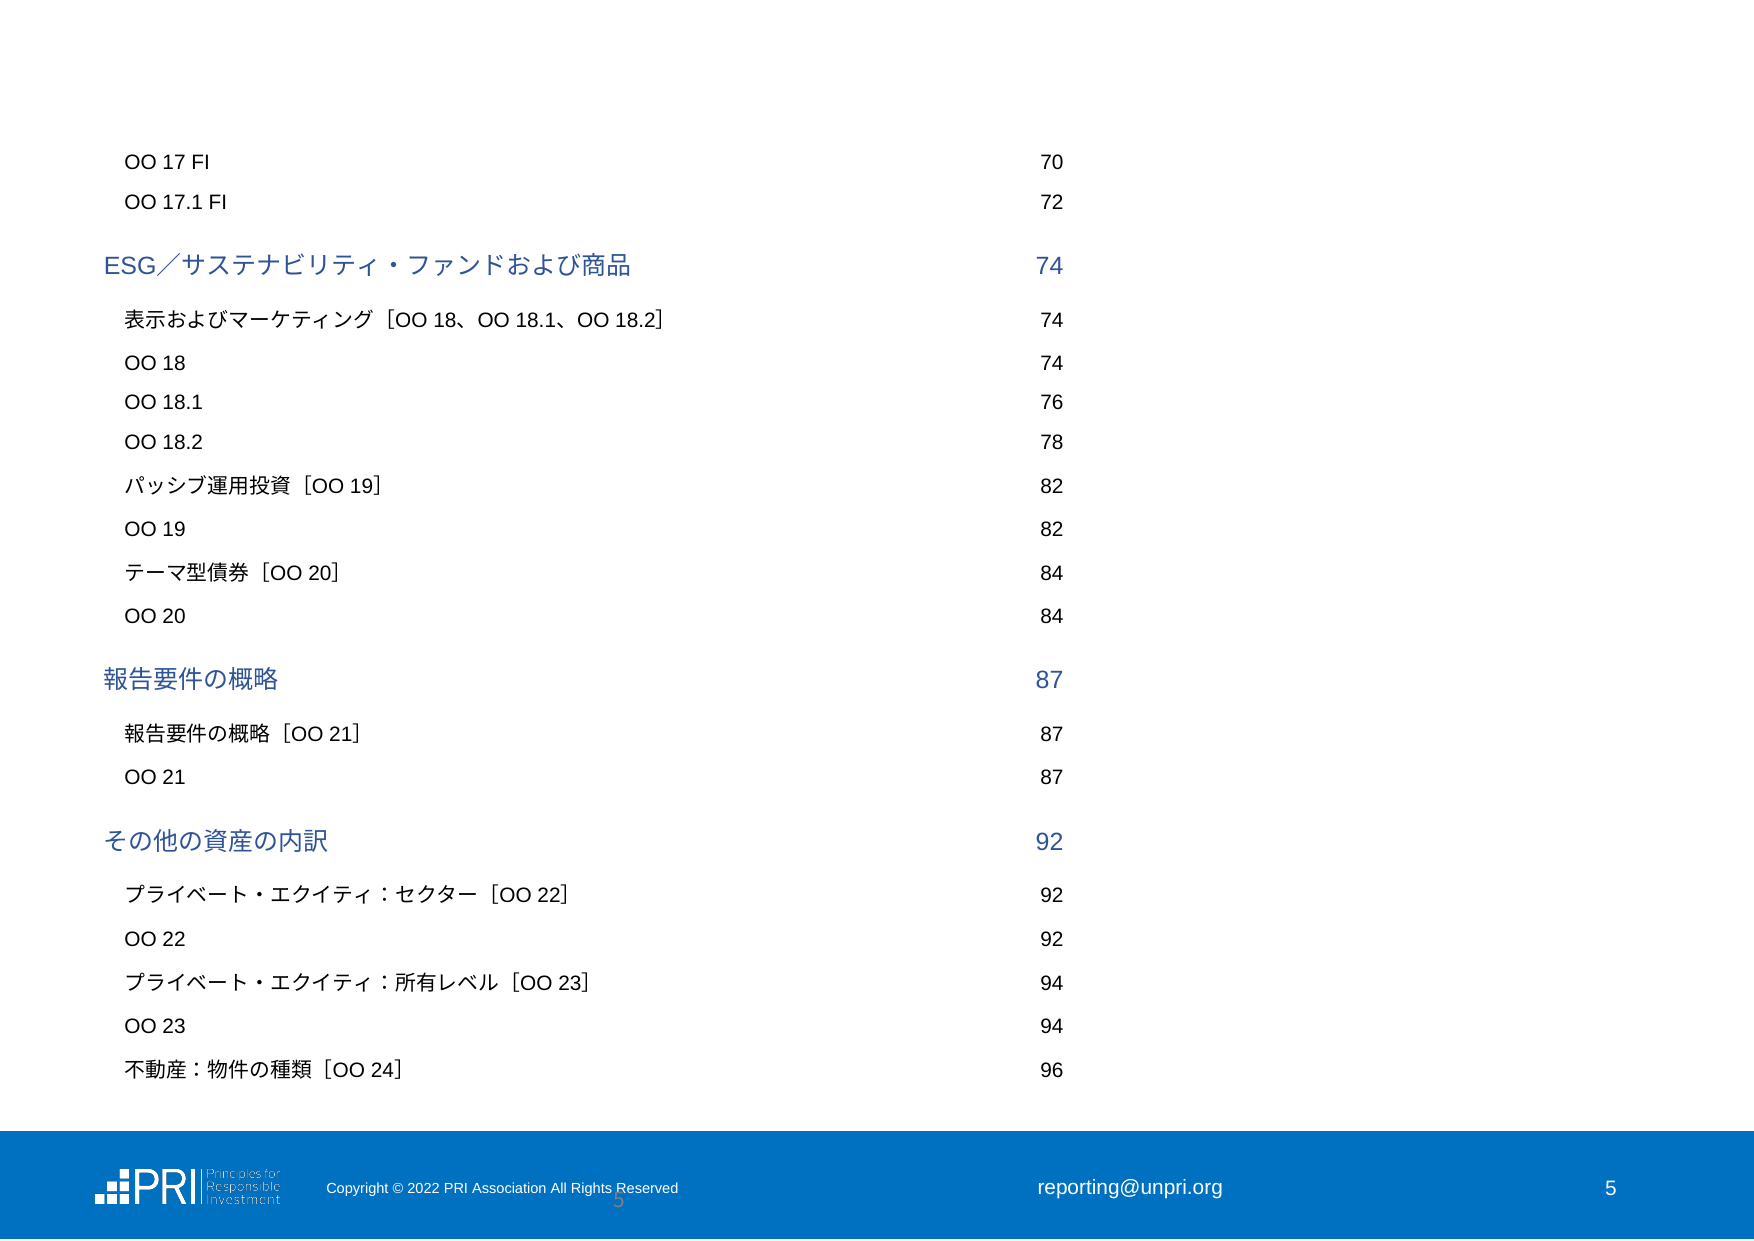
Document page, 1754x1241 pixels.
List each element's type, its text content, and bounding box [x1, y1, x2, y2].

text OO 19 82 [124, 517, 1650, 541]
text OO 20 84 [124, 604, 1650, 628]
text OO 22 92 [124, 926, 1650, 950]
text OO 17 FI 70 [124, 150, 1650, 174]
text OO 21 87 [124, 765, 1650, 789]
text 報告要件の概略［OO 21］ 87 [124, 717, 1650, 748]
text パッシブ運用投資［OO 19］ 82 [124, 469, 1650, 499]
text 不動産：物件の種類［OO 24］ 96 [124, 1053, 1650, 1083]
text ESG／サステナビリティ・ファンドおよび商品 74 [103, 246, 1650, 282]
text プライベート・エクイティ：所有レベル［OO 23］ 94 [124, 966, 1650, 996]
picture [92, 1166, 282, 1207]
text OO 18 74 [124, 351, 1650, 375]
text OO 17.1 FI 72 [124, 189, 1650, 213]
text OO 18.2 78 [124, 430, 1650, 454]
text OO 23 94 [124, 1013, 1650, 1037]
text テーマ型債券［OO 20］ 84 [124, 556, 1650, 586]
text その他の資産の内訳 92 [103, 821, 1650, 857]
text OO 18.1 76 [124, 390, 1650, 414]
text 報告要件の概略 87 [103, 660, 1650, 696]
text プライベート・エクイティ：セクター［OO 22］ 92 [124, 879, 1650, 909]
text 表示およびマーケティング［OO 18、OO 18.1、OO 18.2］ 74 [124, 303, 1650, 333]
